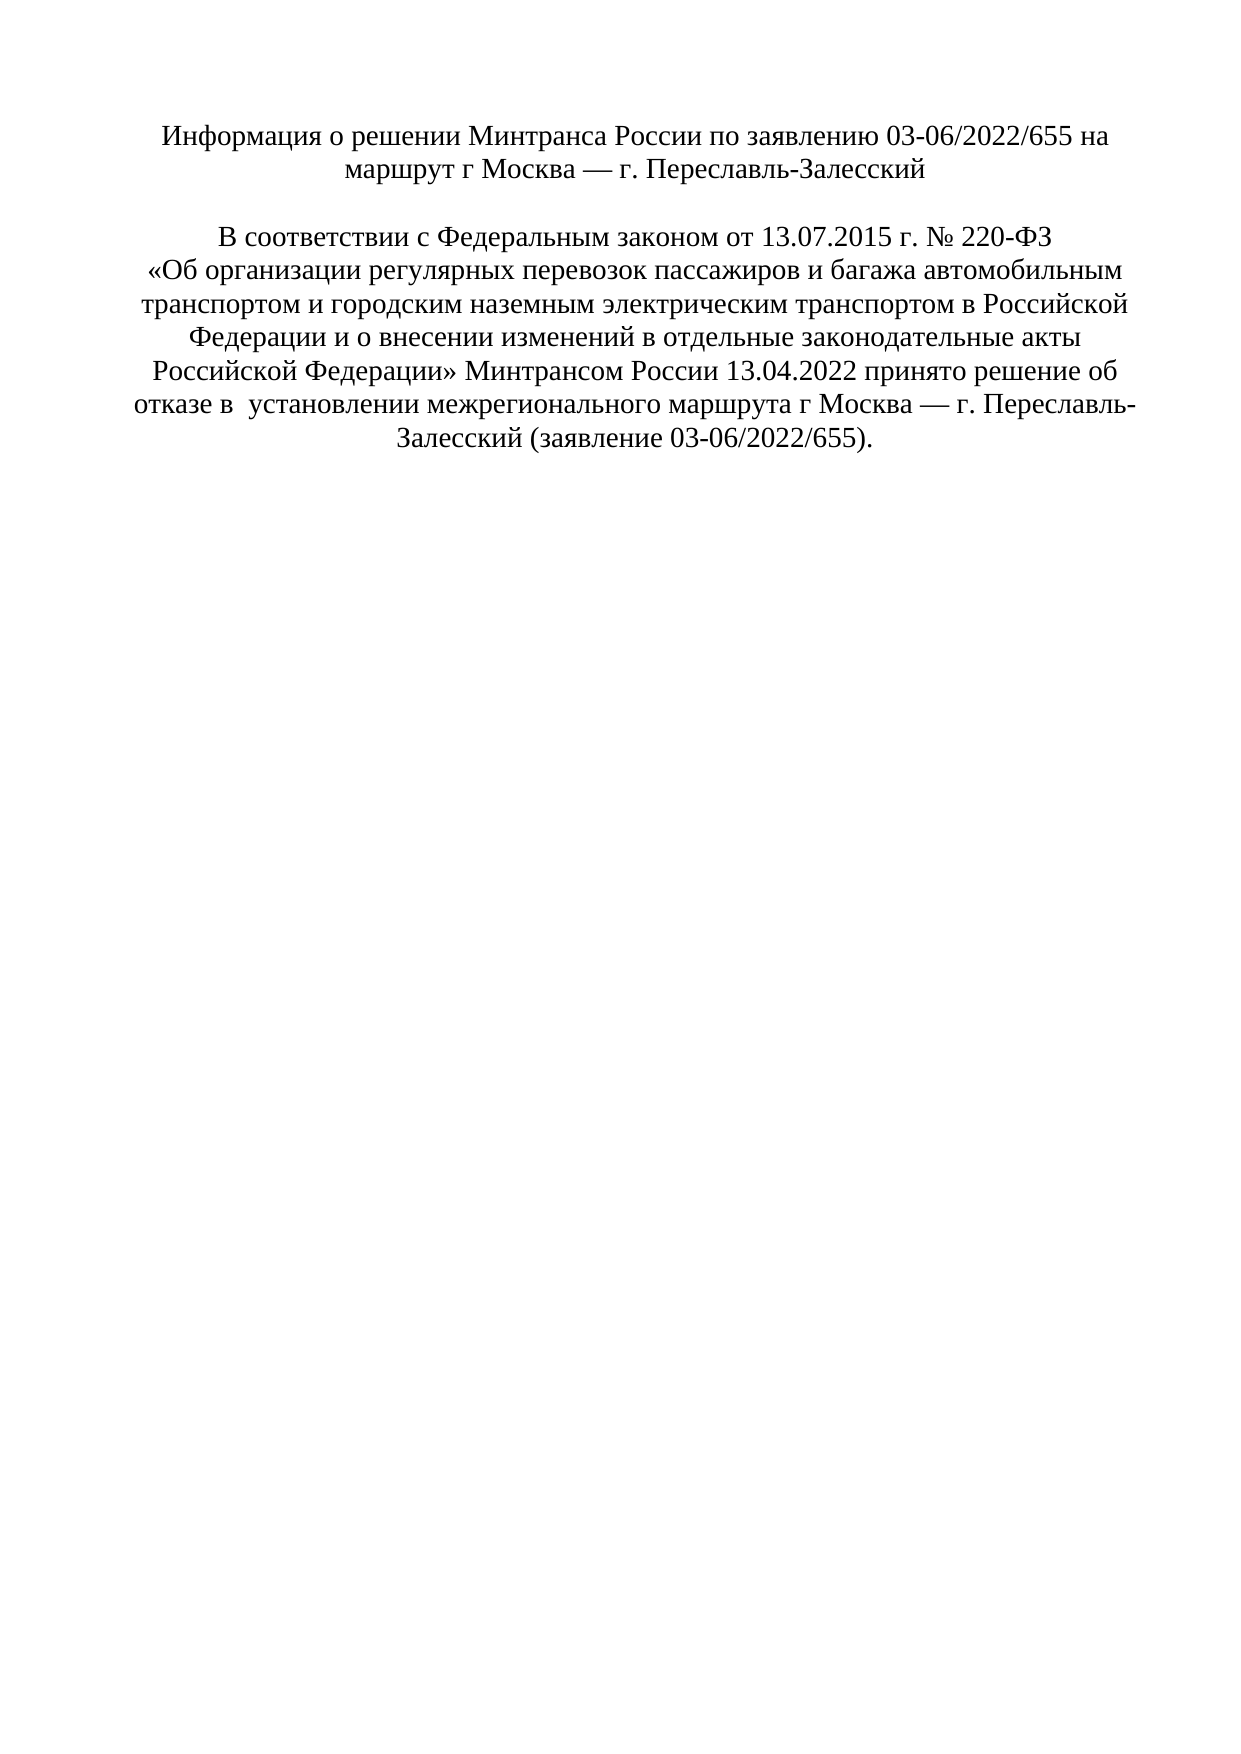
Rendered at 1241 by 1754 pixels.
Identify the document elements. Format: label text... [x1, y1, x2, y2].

text В соответствии с Федеральным законом от 13.07.2015 г. № 220-ФЗ «Об организации регулярных перевозок пассажиров и багажа автомобильным транспортом и городским наземным электрическим транспортом в Российской Федерации и о внесении изменений в отдельные законодательные акты Российской Федерации» Минтрансом России 13.04.2022 принято решение об отказе в установлении межрегионального маршрута г Москва — г. Переславль-Залесский (заявление 03-06/2022/655). [118, 219, 1152, 453]
text Информация о решении Минтранса России по заявлению 03-06/2022/655 на маршрут г Москва — г. Переславль-Залесский [118, 118, 1152, 185]
